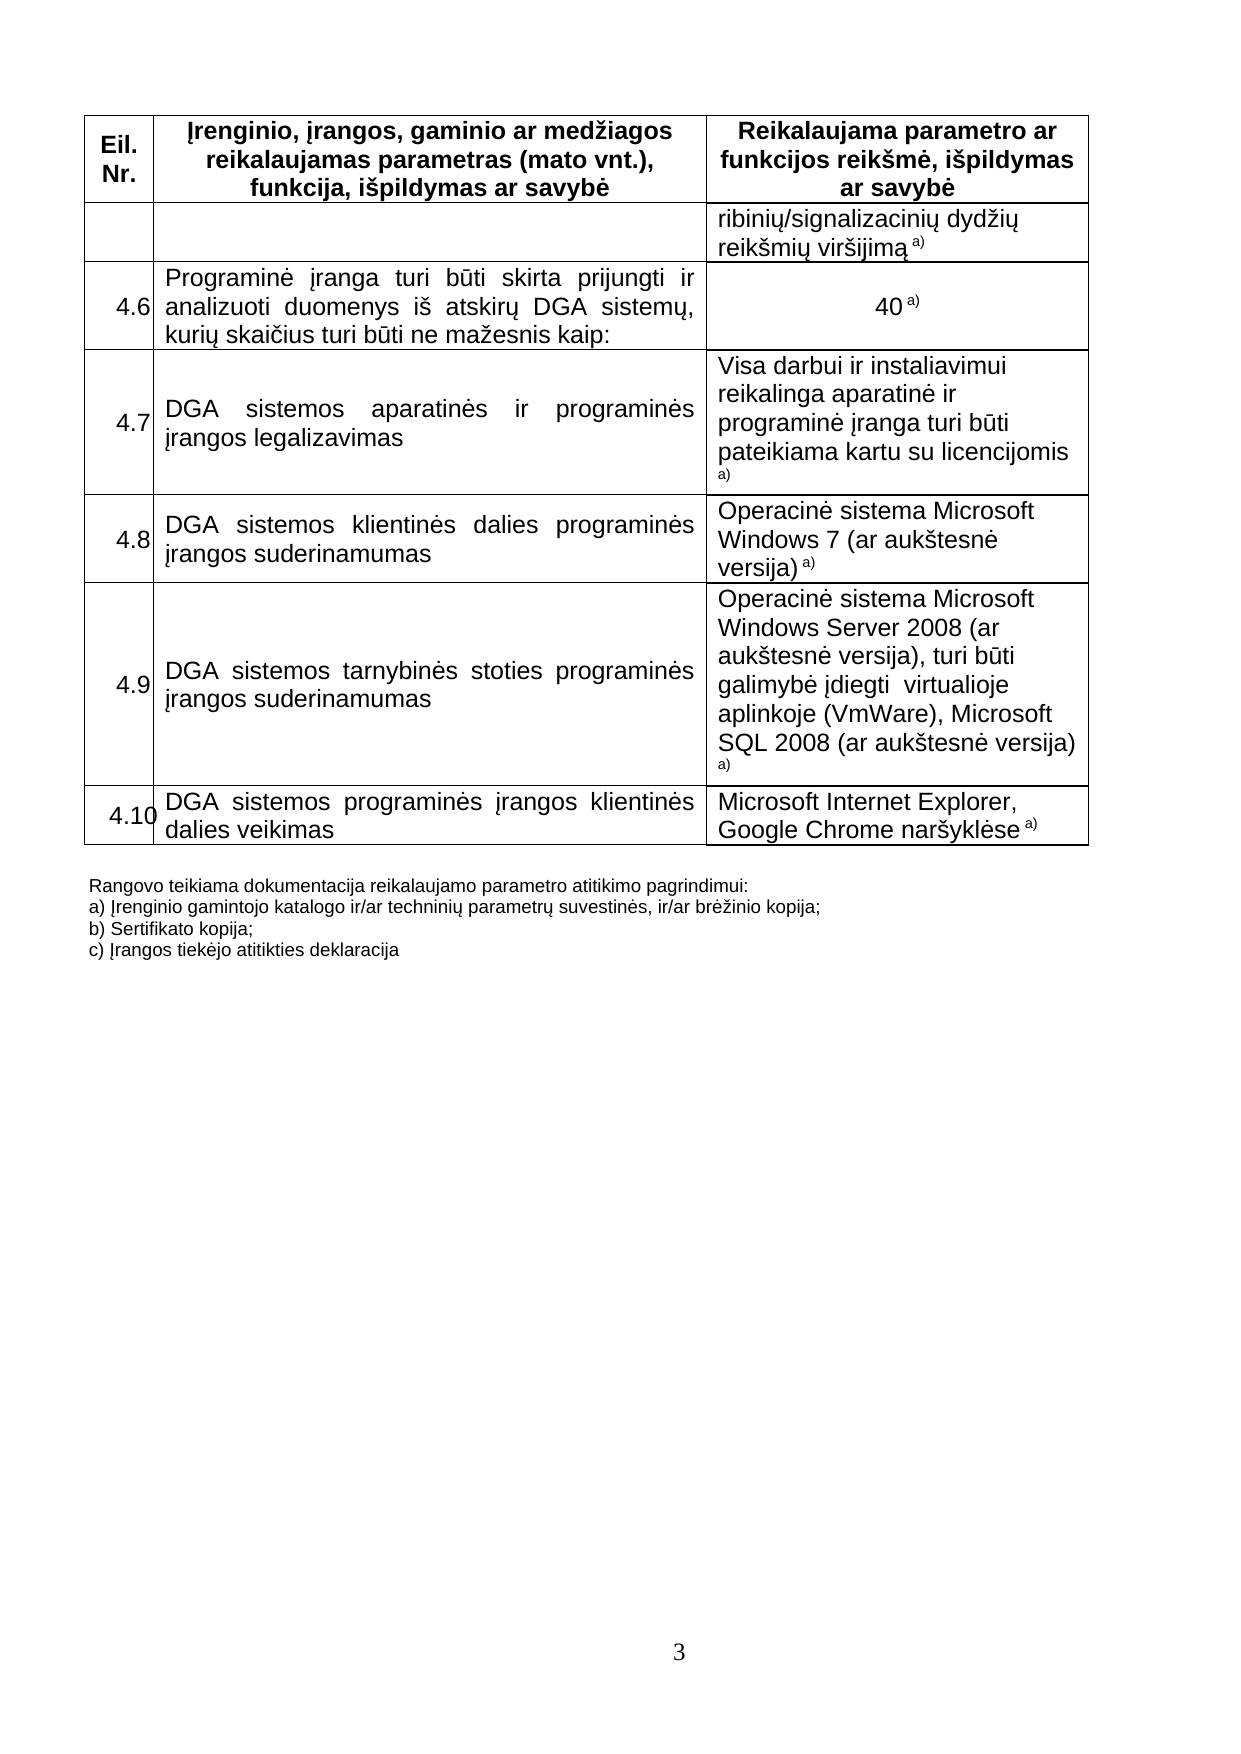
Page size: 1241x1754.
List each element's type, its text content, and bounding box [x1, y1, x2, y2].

table_cell Operacinė sistema Microsoft Windows 7 (ar aukštesnė versija) a) [707, 496, 1088, 582]
table_cell Programinė įranga turi būti skirta prijungti ir analizuoti duomenys iš atskirų DGA sistemų, kurių skaičius turi būti ne mažesnis kaip: [154, 262, 706, 349]
text Rangovo teikiama dokumentacija reikalaujamo parametro atitikimo pagrindimui: [88, 874, 1181, 896]
table_cell DGA sistemos programinės įrangos klientinės dalies veikimas [154, 786, 706, 844]
table_cell Operacinė sistema Microsoft Windows Server 2008 (ar aukštesnė versija), turi būti galimybė įdiegti virtualioje aplinkoje (VmWare), Microsoft SQL 2008 (ar aukštesnė versija) a) [707, 584, 1088, 785]
table_header Reikalaujama parametro ar funkcijos reikšmė, išpildymas ar savybė [707, 116, 1088, 202]
table_header Įrenginio, įrangos, gaminio ar medžiagos reikalaujamas parametras (mato vnt.), funkcija, išpildymas ar savybė [154, 116, 706, 202]
table_cell DGA sistemos tarnybinės stoties programinės įrangos suderinamumas [154, 583, 706, 785]
table_cell [85, 495, 153, 582]
table_cell [85, 350, 153, 494]
table_header Eil. Nr. [85, 116, 153, 202]
table_cell DGA sistemos aparatinės ir programinės įrangos legalizavimas [154, 350, 706, 494]
text a) Įrenginio gamintojo katalogo ir/ar techninių parametrų suvestinės, ir/ar brėžinio kopija; [88, 896, 1181, 917]
text b) Sertifikato kopija; [88, 917, 1181, 939]
table_cell Visa darbui ir instaliavimui reikalinga aparatinė ir programinė įranga turi būti pateikiama kartu su licencijomis a) [707, 351, 1088, 494]
text c) Įrangos tiekėjo atitikties deklaracija [88, 939, 1181, 961]
table_cell 40 a) [707, 263, 1088, 349]
table_cell Microsoft Internet Explorer, Google Chrome naršyklėse a) [707, 787, 1088, 844]
table_cell Automatiškai persiusti SMS ir el. paštu žinutes apie matuojamų rodiklių (atskirų dujų ir drėgmės) ribinių/signalizacinių dydžių reikšmių viršijimą a) [707, 204, 1088, 261]
table_cell [85, 786, 153, 844]
table_cell [85, 583, 153, 785]
table_cell DGA sistemos klientinės dalies programinės įrangos suderinamumas [154, 495, 706, 582]
table_cell [85, 262, 153, 349]
